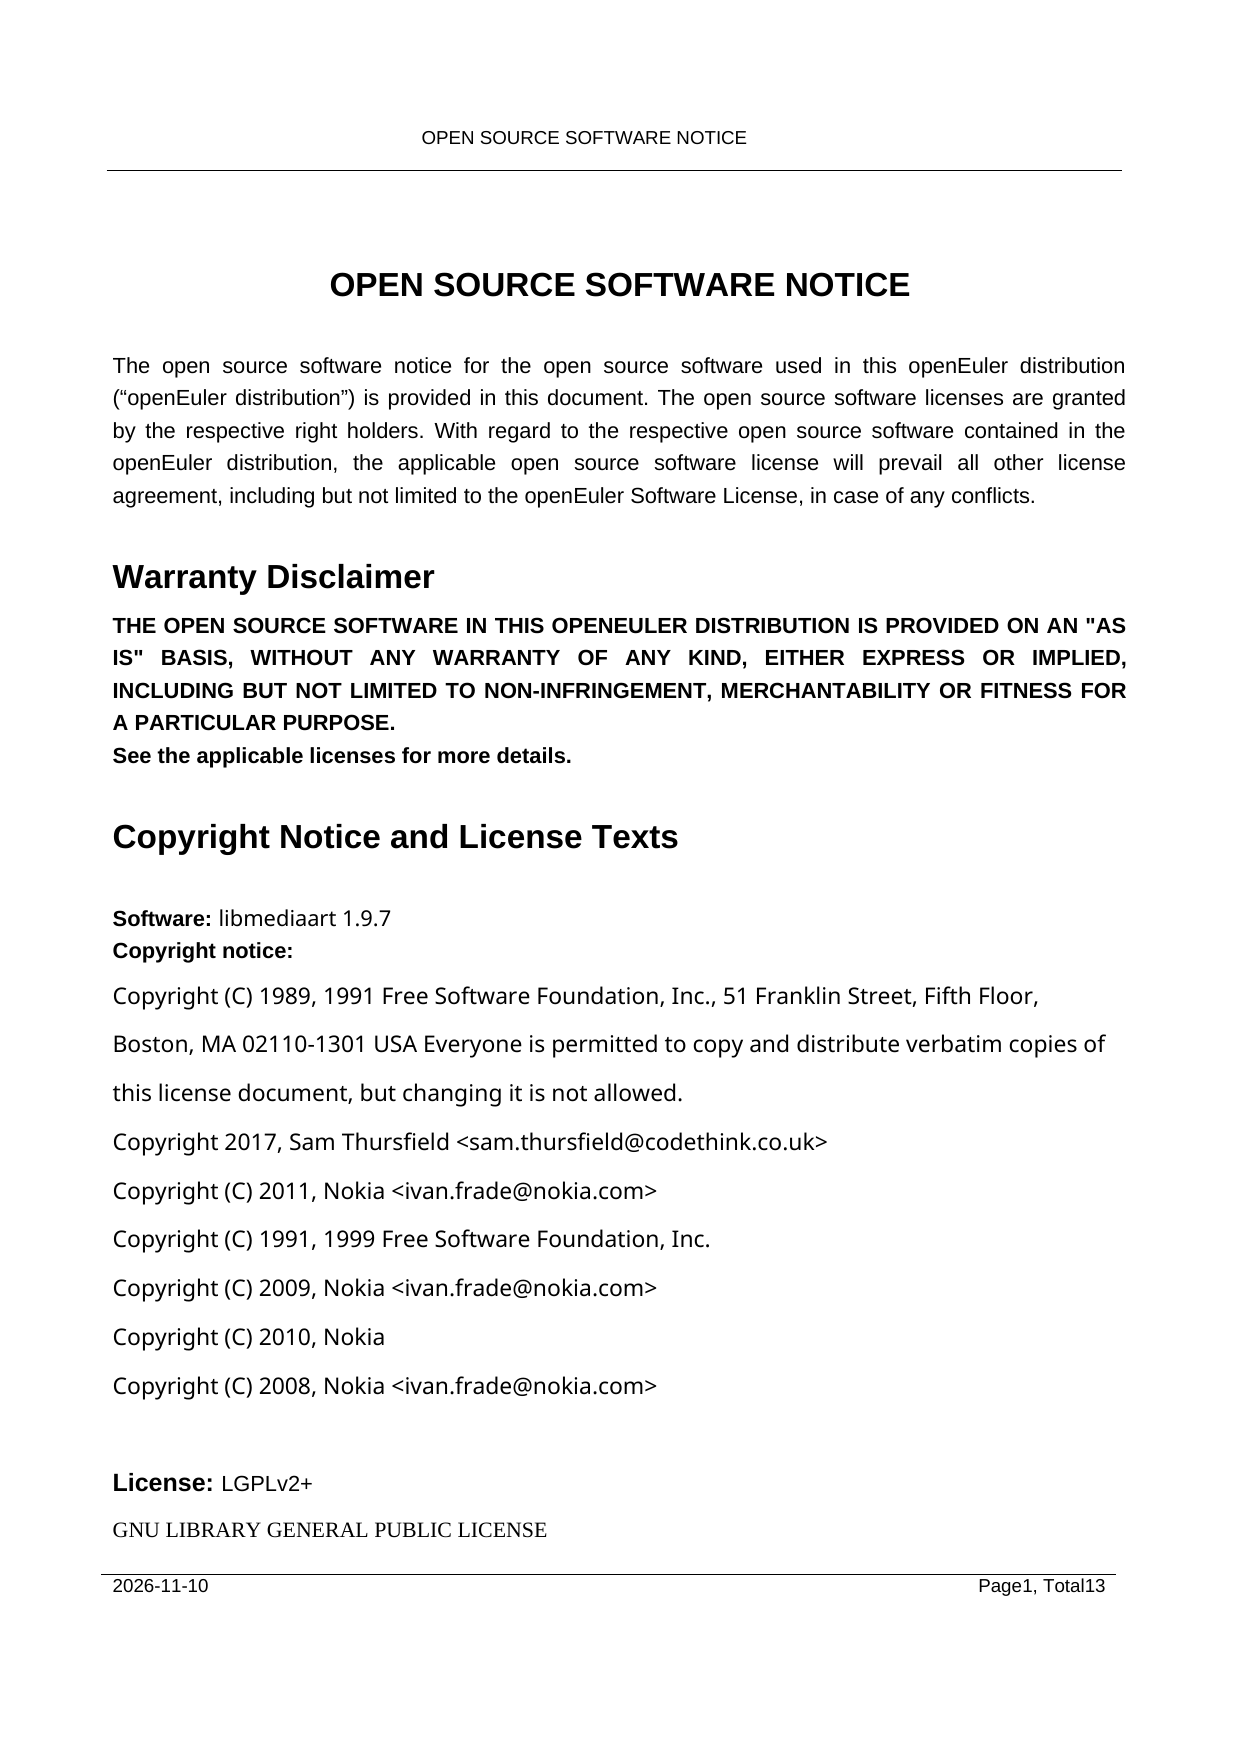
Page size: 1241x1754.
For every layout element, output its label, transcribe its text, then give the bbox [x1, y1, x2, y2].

text The open source software notice for the open source software used in this openEuler distribution (“openEuler distribution”) is provided in this document. The open source software licenses are granted by the respective right holders. With regard to the respective open source software contained in the openEuler distribution, the applicable open source software license will prevail all other license agreement, including but not limited to the openEuler Software License, in case of any conflicts. [112, 349, 1128, 511]
text OPEN SOURCE SOFTWARE NOTICE [112, 251, 1128, 316]
text THE OPEN SOURCE SOFTWARE IN THIS OPENEULER DISTRIBUTION IS PROVIDED ON AN "AS IS" BASIS, WITHOUT ANY WARRANTY OF ANY KIND, EITHER EXPRESS OR IMPLIED, INCLUDING BUT NOT LIMITED TO NON-INFRINGEMENT, MERCHANTABILITY OR FITNESS FOR A PARTICULAR PURPOSE. See the applicable licenses for more details. [112, 609, 1128, 771]
text Copyright (C) 1989, 1991 Free Software Foundation, Inc., 51 Franklin Street, Fifth Floor, Boston, MA 02110-1301 USA Everyone is permitted to copy and distribute verbatim copies of this license document, but changing it is not allowed. Copyright 2017, Sam Thursfield <sam.thursfield@codethink.co.uk> Copyright (C) 2011, Nokia <ivan.frade@nokia.com> Copyright (C) 1991, 1999 Free Software Foundation, Inc. Copyright (C) 2009, Nokia <ivan.frade@nokia.com> Copyright (C) 2010, Nokia Copyright (C) 2008, Nokia <ivan.frade@nokia.com> [112, 979, 1128, 1450]
text License: LGPLv2+ [112, 1467, 1128, 1499]
text Copyright Notice and License Texts [112, 804, 1128, 869]
text Copyright notice: [112, 934, 1128, 966]
text Software: libmediaart 1.9.7 [112, 901, 1128, 934]
text Warranty Disclaimer [112, 544, 1128, 609]
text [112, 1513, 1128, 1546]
